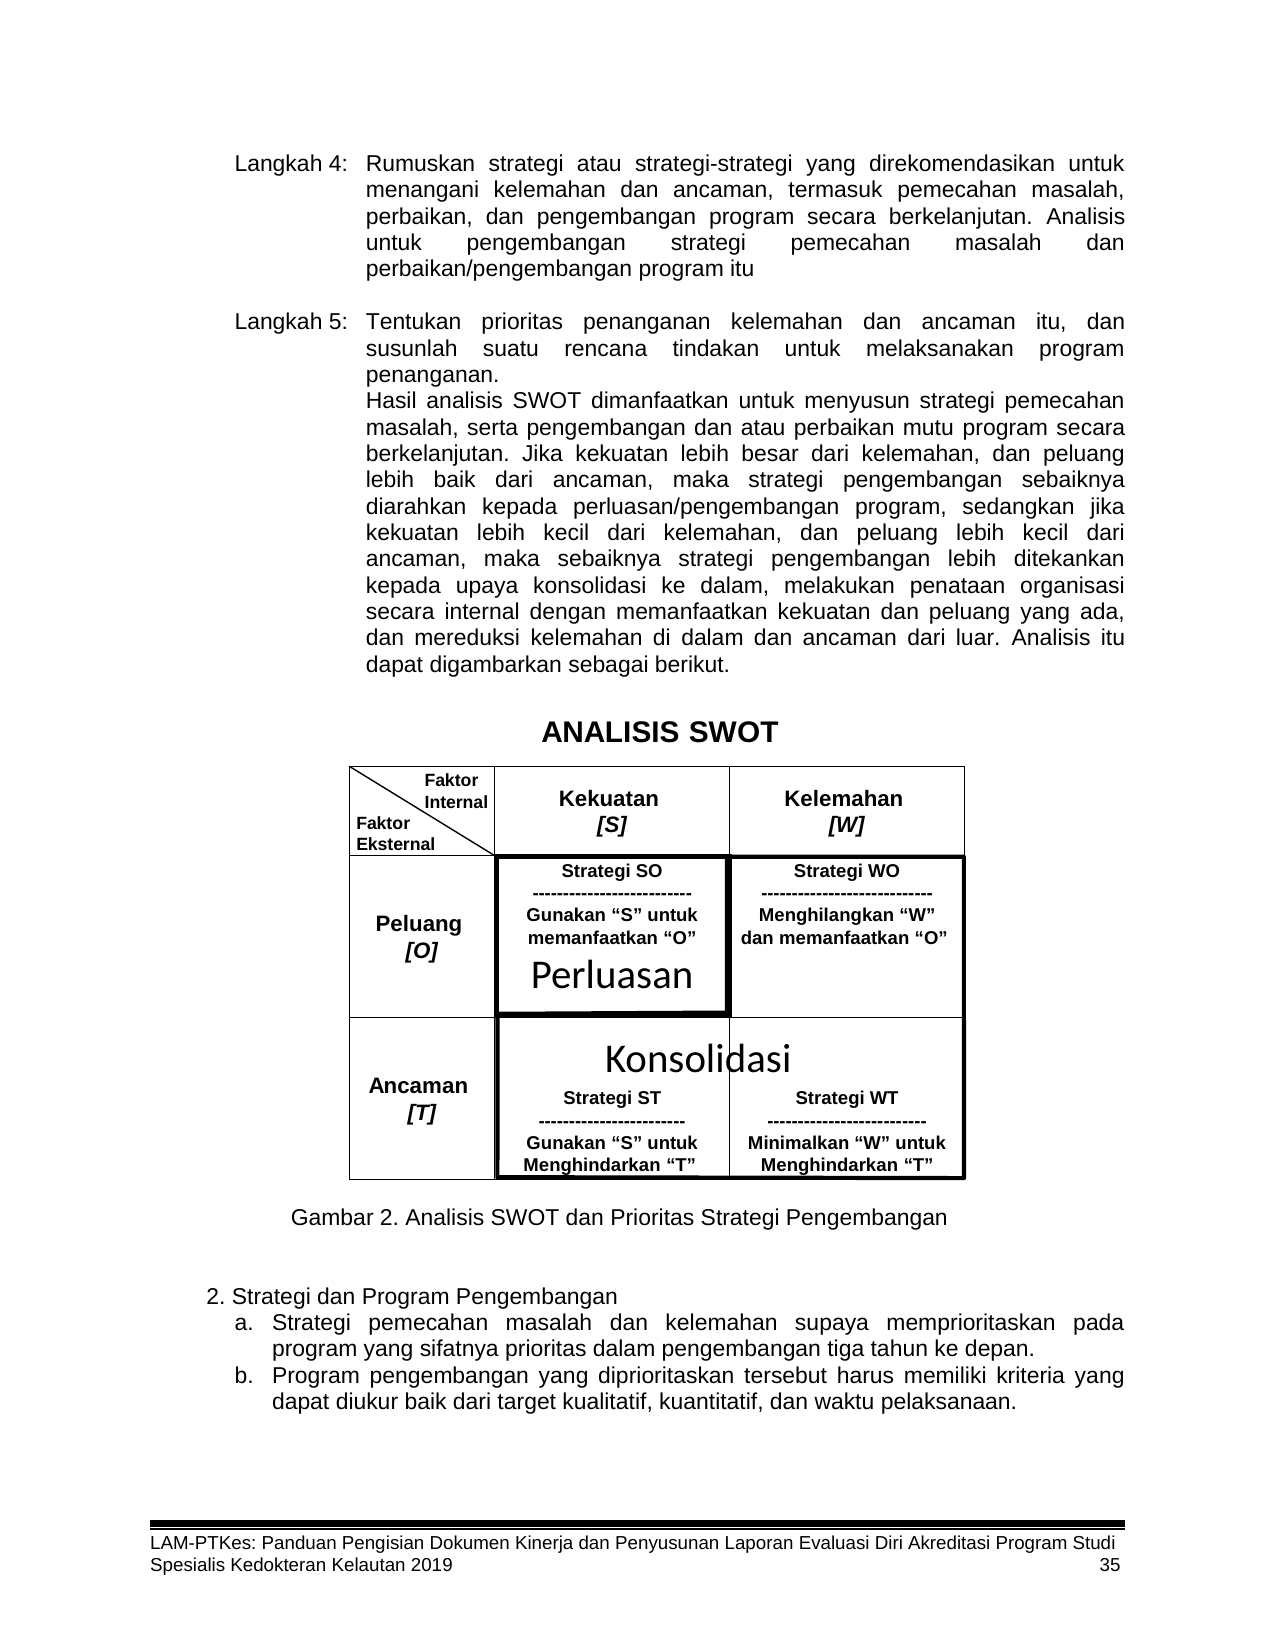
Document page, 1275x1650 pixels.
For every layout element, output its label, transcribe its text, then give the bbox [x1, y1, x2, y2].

list Strategi pemecahan masalah dan kelemahan supaya memprioritaskan pada program yang sifatnya prioritas dalam pengembangan tiga tahun ke depan. [234, 1309, 1125, 1362]
subtitle 2. Strategi dan Program Pengembangan [150, 1283, 1125, 1309]
list Program pengembangan yang diprioritaskan tersebut harus memiliki kriteria yang dapat diukur baik dari target kualitatif, kuantitatif, dan waktu pelaksanaan. [234, 1362, 1125, 1414]
text Hasil analisis SWOT dimanfaatkan untuk menyusun strategi pemecahan masalah, serta pengembangan dan atau perbaikan mutu program secara berkelanjutan. Jika kekuatan lebih besar dari kelemahan, dan peluang lebih baik dari ancaman, maka strategi pengembangan sebaiknya diarahkan kepada perluasan/pengembangan program, sedangkan jika kekuatan lebih kecil dari kelemahan, dan peluang lebih kecil dari ancaman, maka sebaiknya strategi pengembangan lebih ditekankan kepada upaya konsolidasi ke dalam, melakukan penataan organisasi secara internal dengan memanfaatkan kekuatan dan peluang yang ada, dan mereduksi kelemahan di dalam dan ancaman dari luar. Analisis itu dapat digambarkan sebagai berikut. [366, 387, 1125, 677]
text Gambar 2. Analisis SWOT dan Prioritas Strategi Pengembangan [291, 677, 1125, 1230]
text Langkah 4: Rumuskan strategi atau strategi-strategi yang direkomendasikan untuk menangani kelemahan dan ancaman, termasuk pemecahan masalah, perbaikan, dan pengembangan program secara berkelanjutan. Analisis untuk pengembangan strategi pemecahan masalah dan perbaikan/pengembangan program itu [234, 150, 1125, 282]
text Langkah 5: Tentukan prioritas penanganan kelemahan dan ancaman itu, dan susunlah suatu rencana tindakan untuk melaksanakan program penanganan. [234, 308, 1125, 387]
